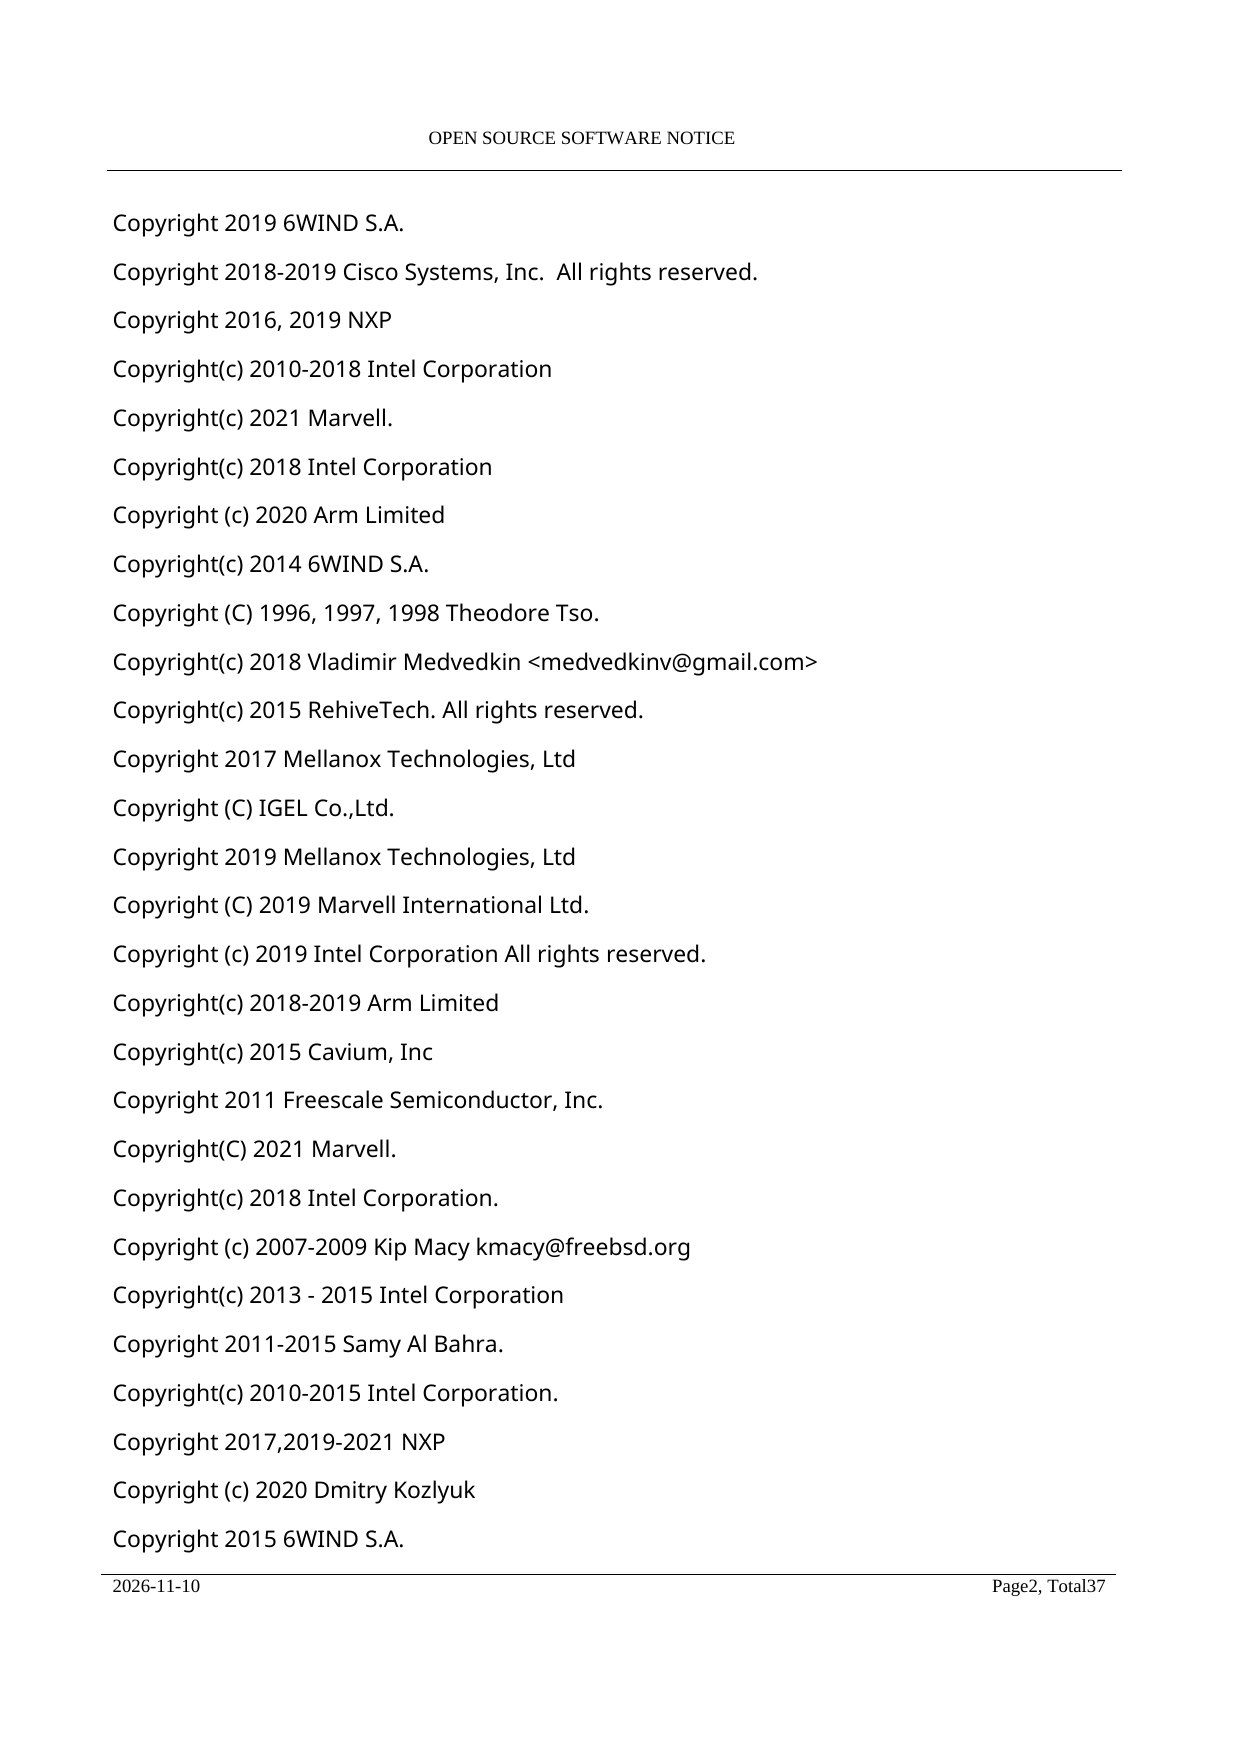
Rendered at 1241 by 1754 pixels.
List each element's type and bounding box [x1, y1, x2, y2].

text [112, 206, 1128, 1555]
